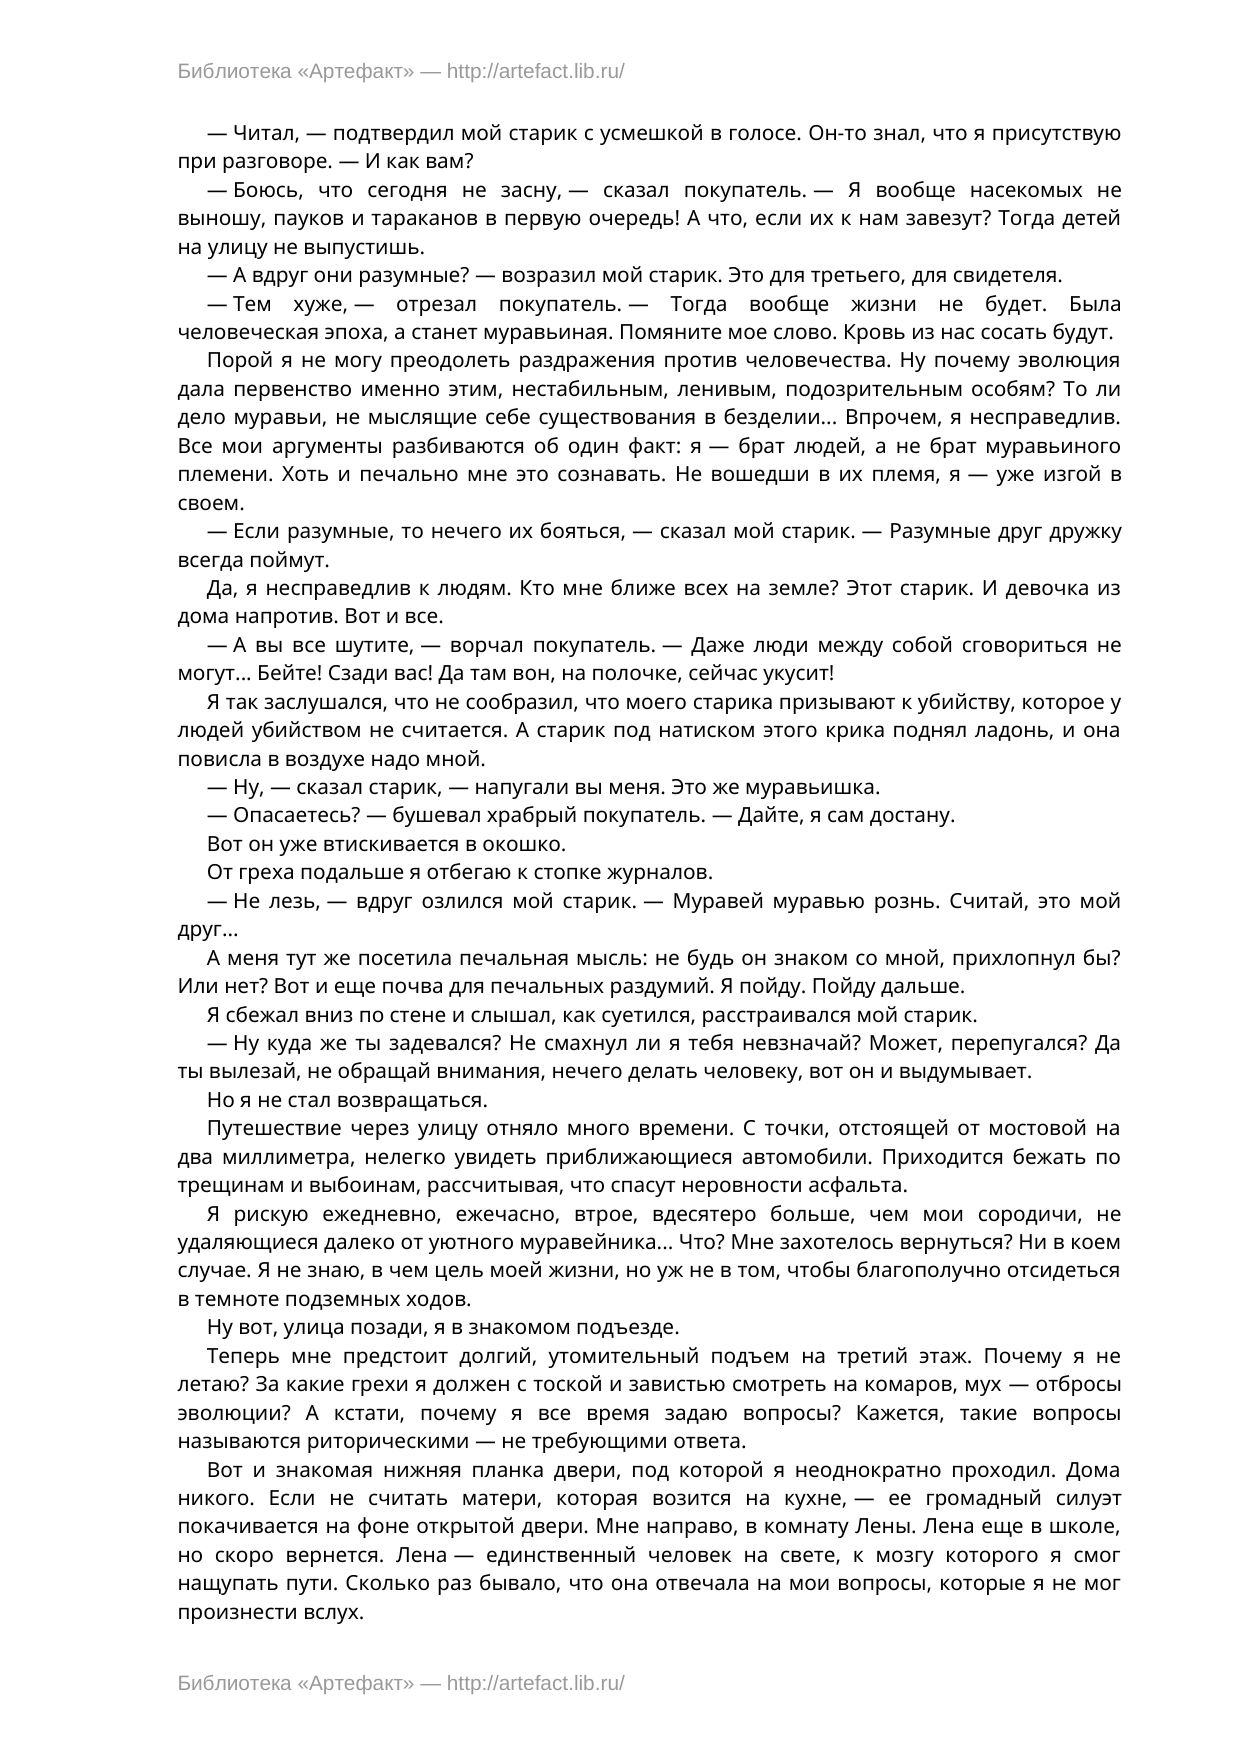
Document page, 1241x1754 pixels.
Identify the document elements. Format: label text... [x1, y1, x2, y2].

text Теперь мне предстоит долгий, утомительный подъем на третий этаж. Почему я не летаю? За какие грехи я должен с тоской и завистью смотреть на комаров, мух — отбросы эволюции? А кстати, почему я все время задаю вопросы? Кажется, такие вопросы называются риторическими — не требующими ответа. [177, 1341, 1122, 1455]
text — Читал, — подтвердил мой старик с усмешкой в голосе. Он-то знал, что я присутствую при разговоре. — И как вам? [177, 118, 1122, 175]
text — Тем хуже, — отрезал покупатель. — Тогда вообще жизни не будет. Была человеческая эпоха, а станет муравьиная. Помяните мое слово. Кровь из нас сосать будут. [177, 289, 1122, 346]
text — Если разумные, то нечего их бояться, — сказал мой старик. — Разумные друг дружку всегда поймут. [177, 516, 1122, 573]
text Путешествие через улицу отняло много времени. С точки, отстоящей от мостовой на два миллиметра, нелегко увидеть приближающиеся автомобили. Приходится бежать по трещинам и выбоинам, рассчитывая, что спасут неровности асфальта. [177, 1113, 1122, 1199]
text Я так заслушался, что не сообразил, что моего старика призывают к убийству, которое у людей убийством не считается. А старик под натиском этого крика поднял ладонь, и она повисла в воздухе надо мной. [177, 687, 1122, 772]
text — Опасаетесь? — бушевал храбрый покупатель. — Дайте, я сам достану. [177, 801, 1122, 829]
text Вот и знакомая нижняя планка двери, под которой я неоднократно проходил. Дома никого. Если не считать матери, которая возится на кухне, — ее громадный силуэт покачивается на фоне открытой двери. Мне направо, в комнату Лены. Лена еще в школе, но скоро вернется. Лена — единственный человек на свете, к мозгу которого я смог нащупать пути. Сколько раз бывало, что она отвечала на мои вопросы, которые я не мог произнести вслух. [177, 1455, 1122, 1625]
text Да, я несправедлив к людям. Кто мне ближе всех на земле? Этот старик. И девочка из дома напротив. Вот и все. [177, 573, 1122, 630]
text А меня тут же посетила печальная мысль: не будь он знаком со мной, прихлопнул бы? Или нет? Вот и еще почва для печальных раздумий. Я пойду. Пойду дальше. [177, 943, 1122, 1000]
text Порой я не могу преодолеть раздражения против человечества. Ну почему эволюция дала первенство именно этим, нестабильным, ленивым, подозрительным особям? То ли дело муравьи, не мыслящие себе существования в безделии... Впрочем, я несправедлив. Все мои аргументы разбиваются об один факт: я — брат людей, а не брат муравьиного племени. Хоть и печально мне это сознавать. Не вошедши в их племя, я — уже изгой в своем. [177, 346, 1122, 516]
text — Боюсь, что сегодня не засну, — сказал покупатель. — Я вообще насекомых не выношу, пауков и тараканов в первую очередь! А что, если их к нам завезут? Тогда детей на улицу не выпустишь. [177, 175, 1122, 260]
text Я рискую ежедневно, ежечасно, втрое, вдесятеро больше, чем мои сородичи, не удаляющиеся далеко от уютного муравейника... Что? Мне захотелось вернуться? Ни в коем случае. Я не знаю, в чем цель моей жизни, но уж не в том, чтобы благополучно отсидеться в темноте подземных ходов. [177, 1199, 1122, 1312]
text — Не лезь, — вдруг озлился мой старик. — Муравей муравью рознь. Считай, это мой друг... [177, 886, 1122, 943]
text Но я не стал возвращаться. [177, 1085, 1122, 1113]
text Я сбежал вниз по стене и слышал, как суетился, расстраивался мой старик. [177, 1000, 1122, 1028]
text — А вдруг они разумные? — возразил мой старик. Это для третьего, для свидетеля. [177, 260, 1122, 289]
text — Ну куда же ты задевался? Не смахнул ли я тебя невзначай? Может, перепугался? Да ты вылезай, не обращай внимания, нечего делать человеку, вот он и выдумывает. [177, 1028, 1122, 1085]
text От греха подальше я отбегаю к стопке журналов. [177, 857, 1122, 886]
text Вот он уже втискивается в окошко. [177, 829, 1122, 857]
text — А вы все шутите, — ворчал покупатель. — Даже люди между собой сговориться не могут... Бейте! Сзади вас! Да там вон, на полочке, сейчас укусит! [177, 630, 1122, 687]
text Ну вот, улица позади, я в знакомом подъезде. [177, 1312, 1122, 1341]
text — Ну, — сказал старик, — напугали вы меня. Это же муравьишка. [177, 772, 1122, 801]
